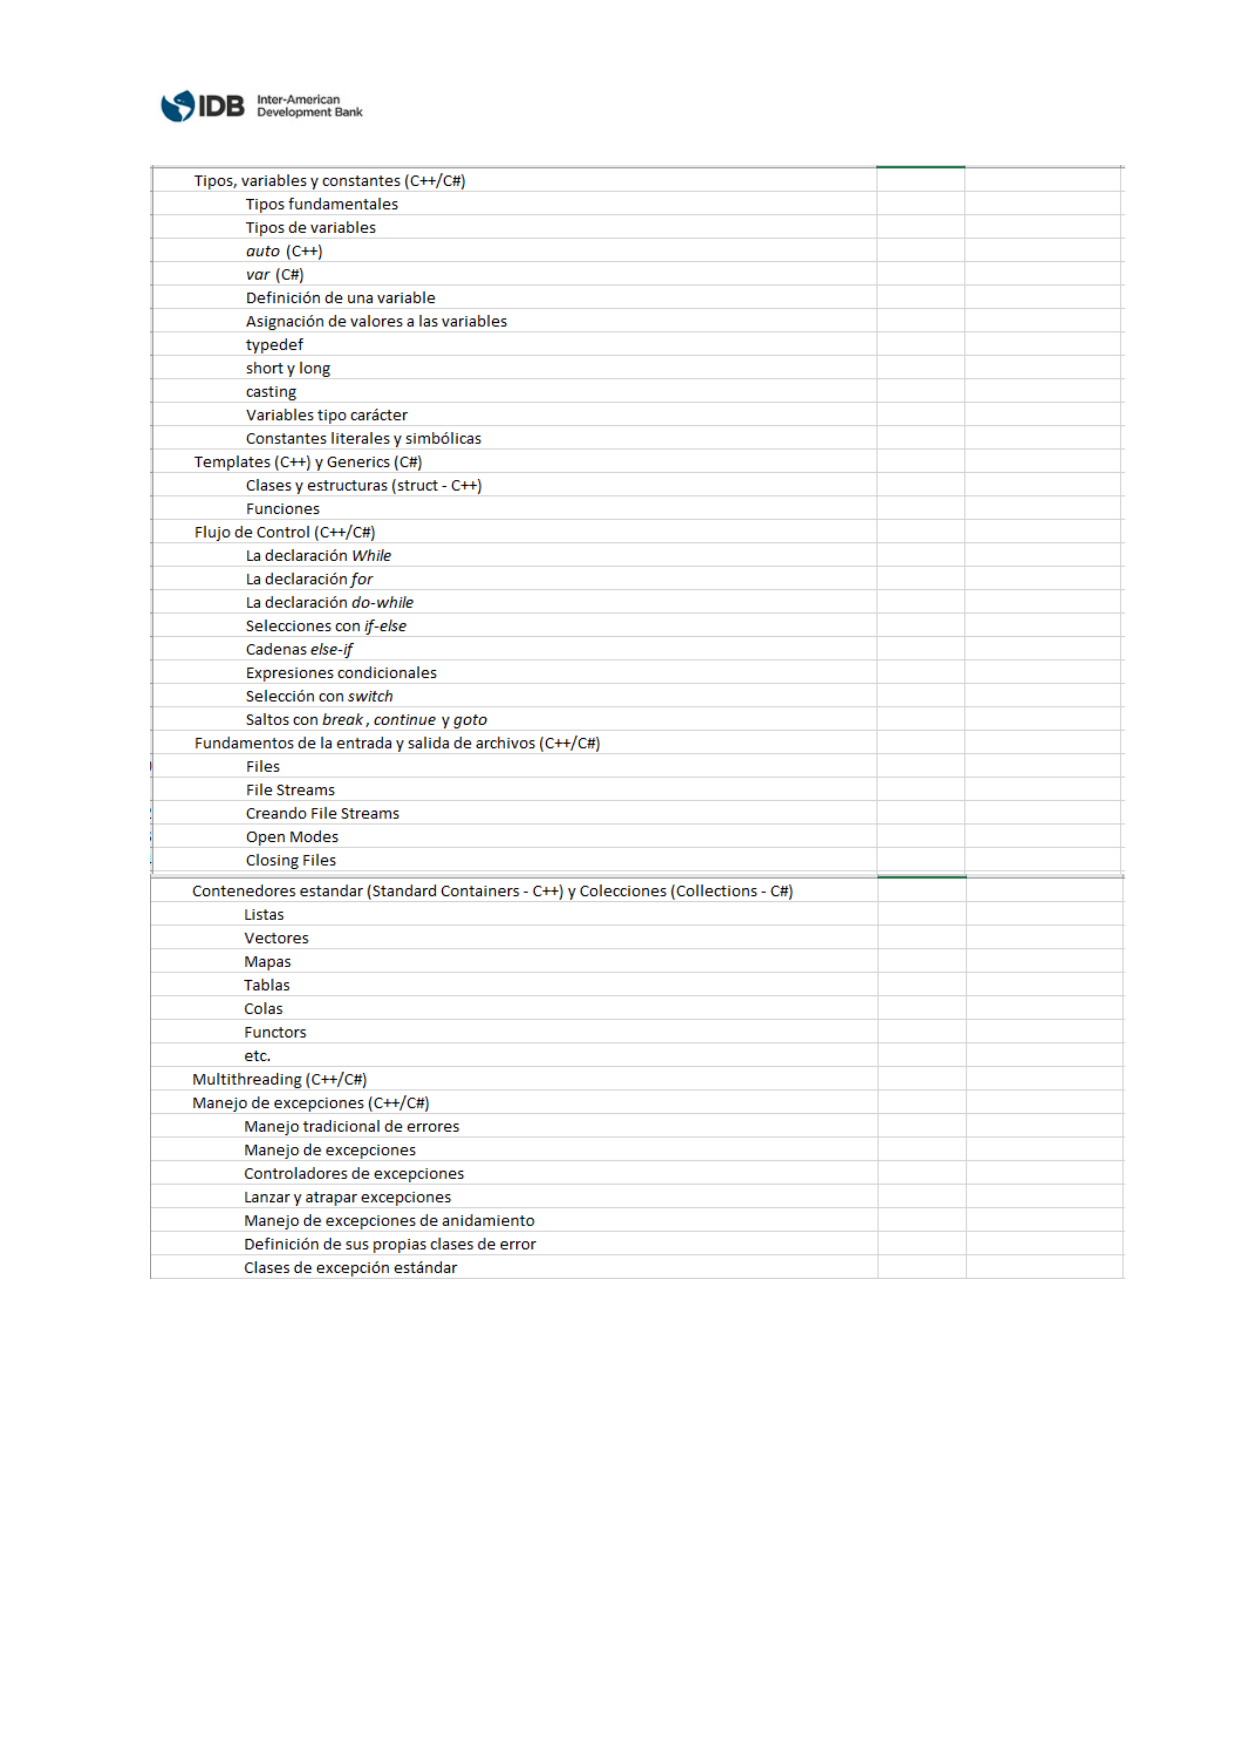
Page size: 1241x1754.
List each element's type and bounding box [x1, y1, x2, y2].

picture [150, 75, 393, 137]
picture [150, 165, 1125, 1279]
